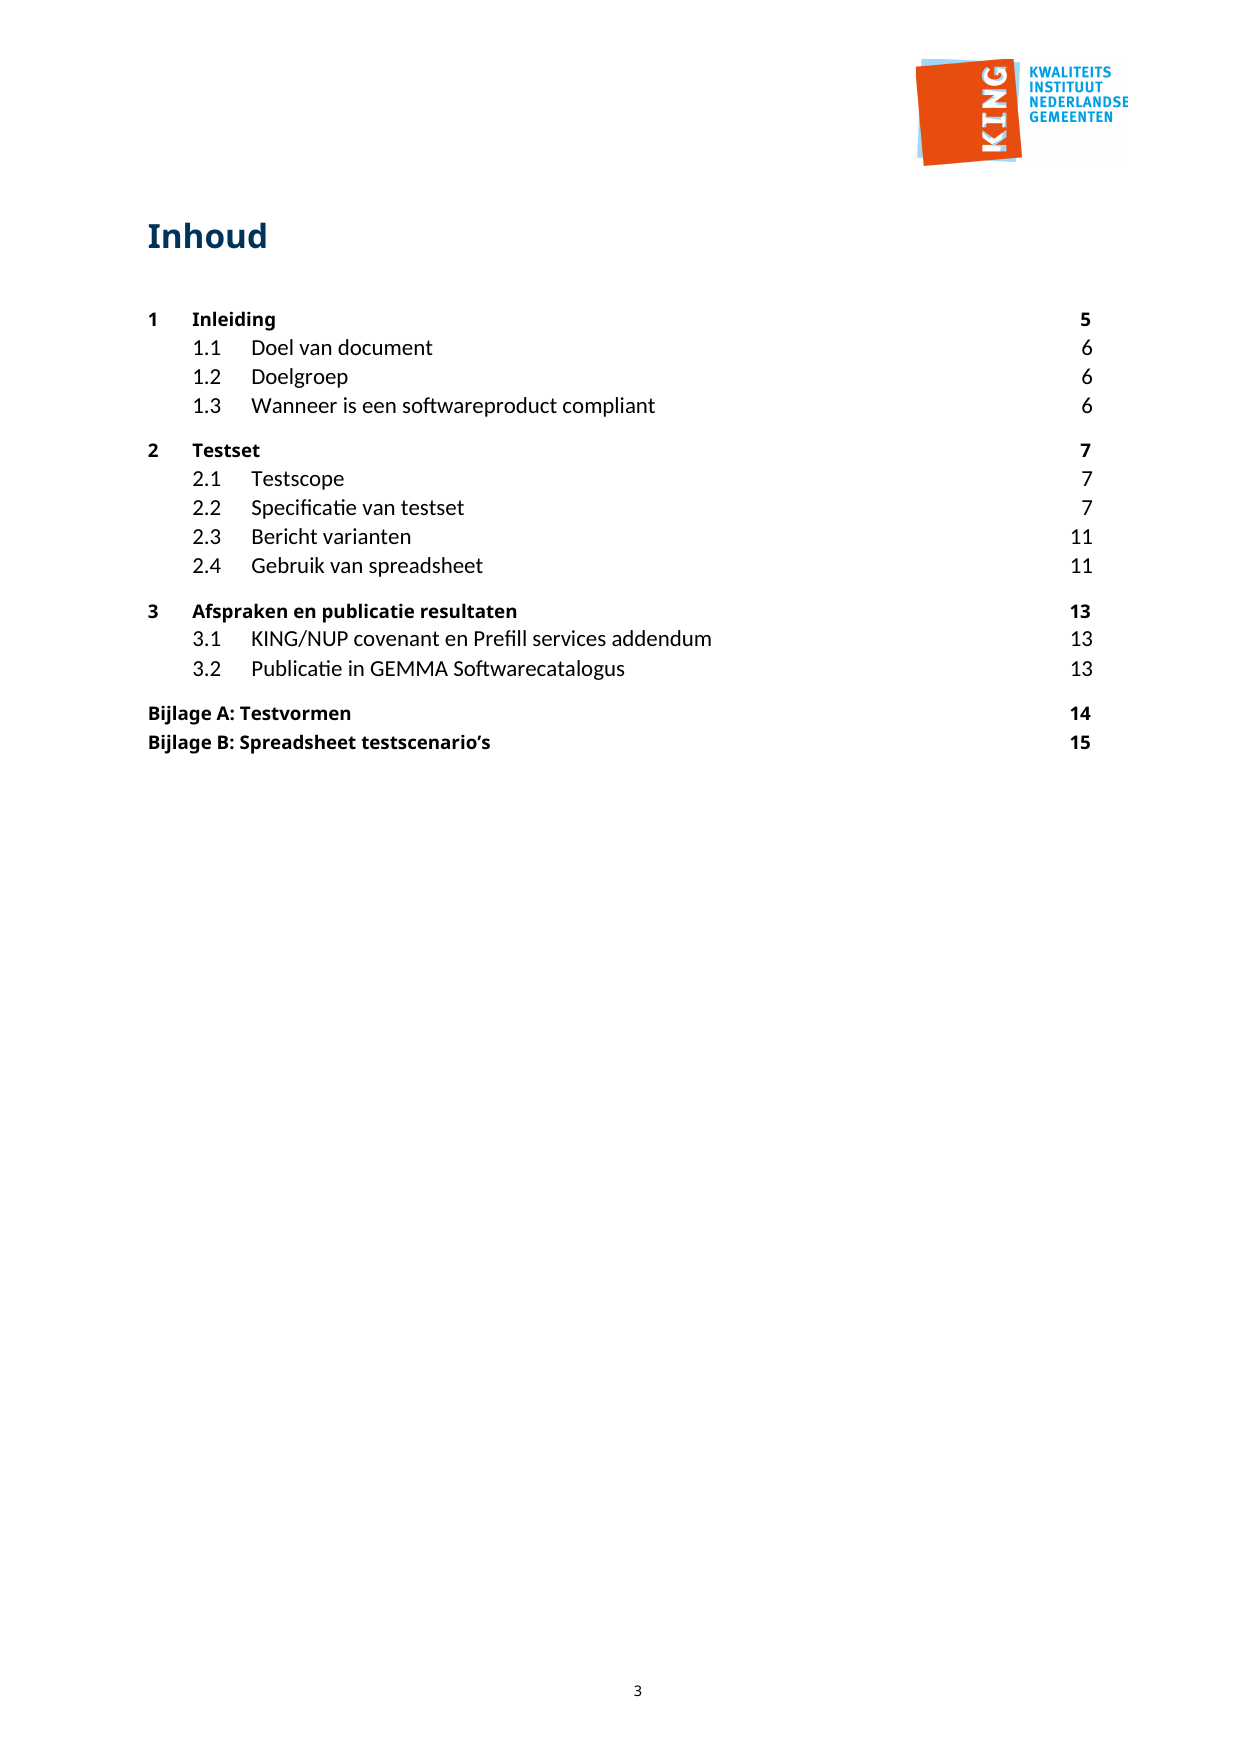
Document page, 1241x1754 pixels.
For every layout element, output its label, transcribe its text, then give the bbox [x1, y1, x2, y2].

text Inhoud [148, 207, 1128, 259]
picture [915, 59, 1129, 166]
text Bijlage B: Spreadsheet testscenario’s 15 [148, 726, 1128, 755]
text 2.3 Bericht varianten 11 [192, 521, 1128, 551]
text 1.3 Wanneer is een softwareproduct compliant 6 [192, 390, 1128, 419]
text 3.1 KING/NUP covenant en Prefill services addendum 13 [192, 623, 1128, 653]
text 2 Testset 7 [148, 434, 1128, 463]
text Bijlage A: Testvormen 14 [148, 696, 1128, 726]
text 2.4 Gebruik van spreadsheet 11 [192, 551, 1128, 580]
text 3.2 Publicatie in GEMMA Softwarecatalogus 13 [192, 653, 1128, 682]
text 1 Inleiding 5 [148, 303, 1128, 332]
text 2.2 Specificatie van testset 7 [192, 492, 1128, 521]
text 1.1 Doel van document 6 [192, 332, 1128, 361]
text 3 Afspraken en publicatie resultaten 13 [148, 594, 1128, 623]
text 1.2 Doelgroep 6 [192, 361, 1128, 390]
text 2.1 Testscope 7 [192, 463, 1128, 492]
